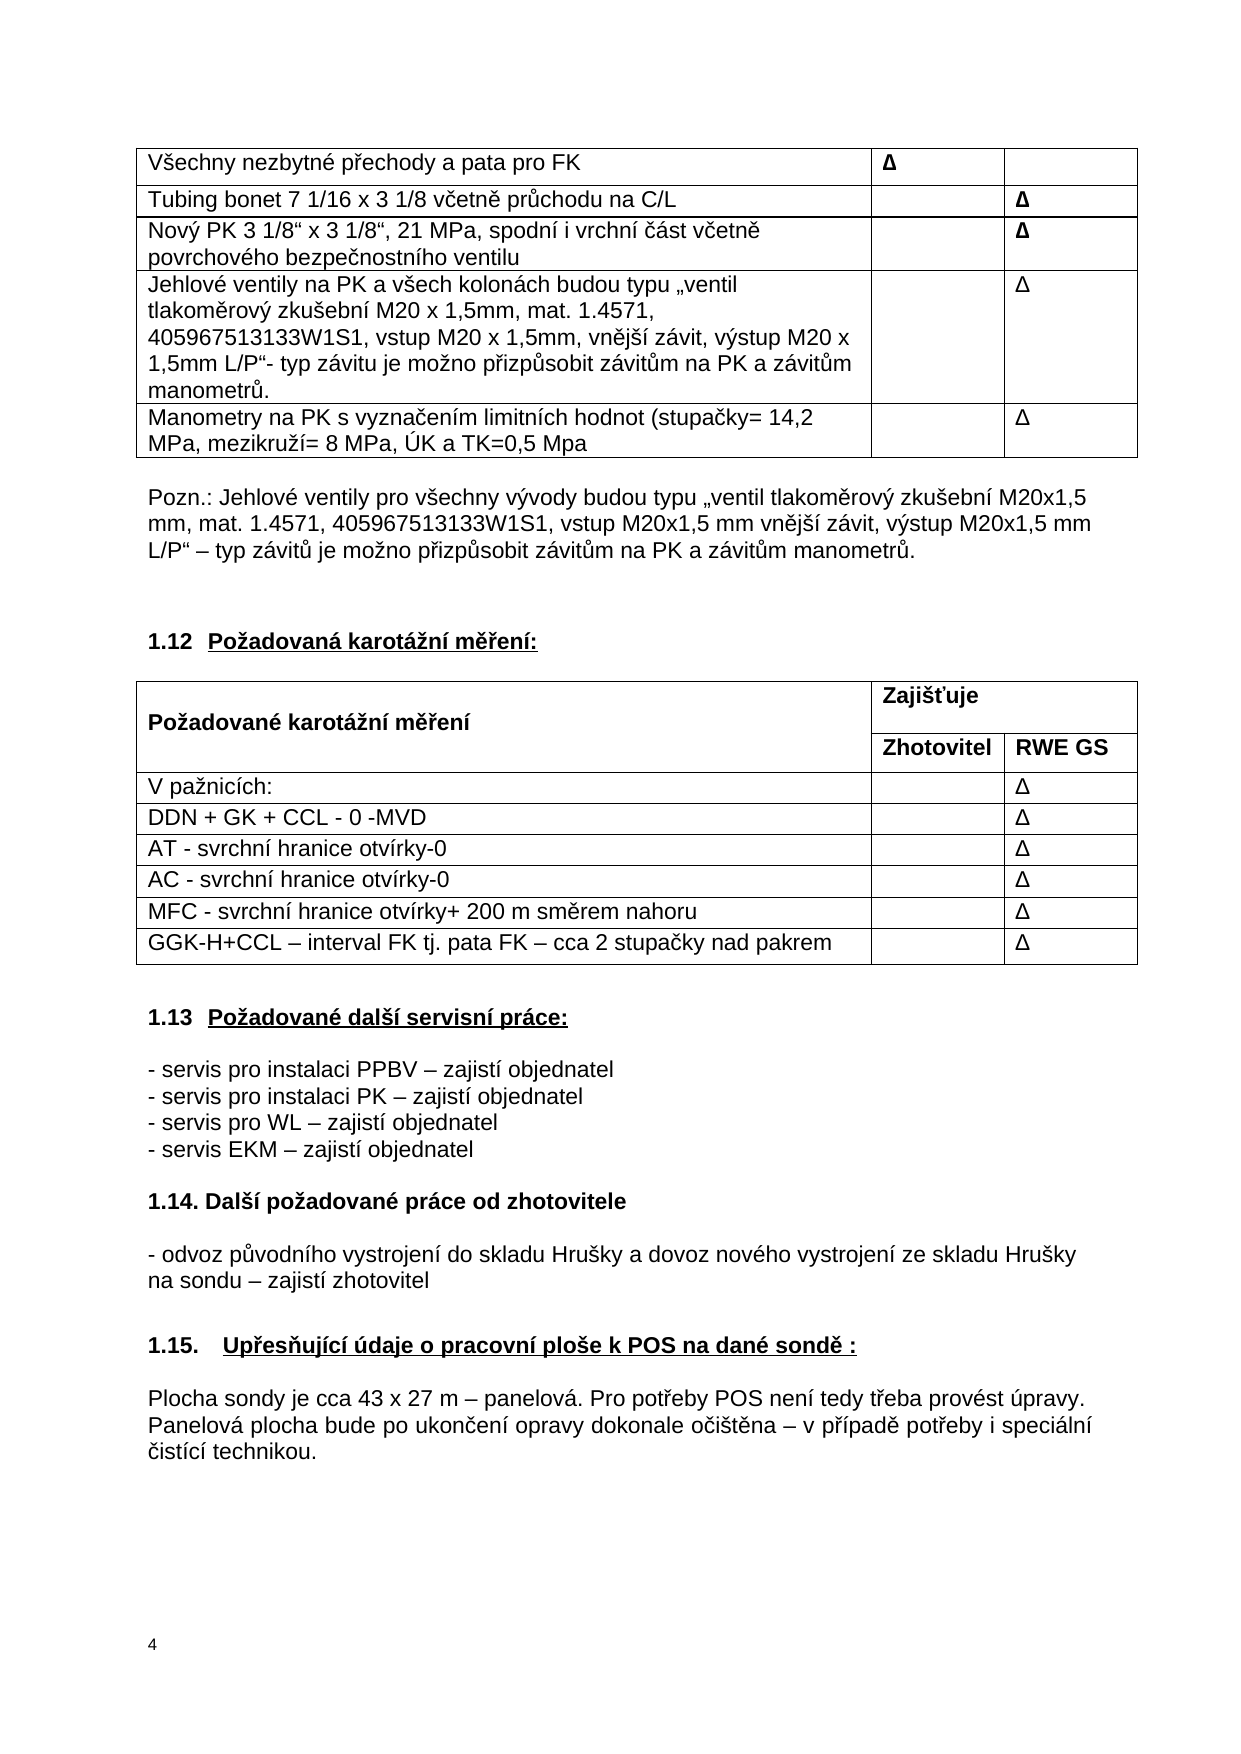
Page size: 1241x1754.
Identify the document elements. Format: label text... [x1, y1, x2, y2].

table_cell [872, 898, 1004, 928]
table_cell ∆ [1005, 835, 1137, 865]
table_cell [872, 404, 1004, 457]
table_cell ∆ [1005, 898, 1137, 928]
table_cell [872, 929, 1004, 964]
table_cell ∆ [1005, 804, 1137, 834]
table_cell GGK-H+CCL – interval FK tj. pata FK – cca 2 stupačky nad pakrem [137, 929, 871, 964]
table_cell ∆ [872, 149, 1004, 185]
table_cell Manometry na PK s vyznačením limitních hodnot (stupačky= 14,2 MPa, mezikruží= 8 MPa, ÚK a TK=0,5 Mpa [137, 404, 871, 457]
table_cell [872, 866, 1004, 897]
text - servis EKM – zajistí objednatel [148, 1136, 1093, 1162]
table_cell [872, 773, 1004, 803]
table_cell [872, 271, 1004, 403]
table_cell Jehlové ventily na PK a všech kolonách budou typu „ventil tlakoměrový zkušební M20 x 1,5mm, mat. 1.4571, 405967513133W1S1, vstup M20 x 1,5mm, vnější závit, výstup M20 x 1,5mm L/P“- typ závitu je možno přizpůsobit závitům na PK a závitům manometrů. [137, 271, 871, 403]
table_cell ∆ [1005, 186, 1137, 216]
table_cell V pažnicích: [137, 773, 871, 803]
table_cell [872, 218, 1004, 270]
table_cell RWE GS [1005, 734, 1137, 772]
table_cell [872, 835, 1004, 865]
subtitle Upřesňující údaje o pracovní ploše k POS na dané sondě : [148, 1332, 1093, 1359]
table_cell [872, 804, 1004, 834]
text - servis pro instalaci PK – zajistí objednatel [148, 1083, 1093, 1109]
table_cell AC - svrchní hranice otvírky-0 [137, 866, 871, 897]
text Plocha sondy je cca 43 x 27 m – panelová. Pro potřeby POS není tedy třeba provést úpravy. [148, 1385, 1093, 1412]
table_cell ∆ [1005, 773, 1137, 803]
text - servis pro instalaci PPBV – zajistí objednatel [148, 1056, 1093, 1083]
text Pozn.: Jehlové ventily pro všechny vývody budou typu „ventil tlakoměrový zkušební M20x1,5 mm, mat. 1.4571, 405967513133W1S1, vstup M20x1,5 mm vnější závit, výstup M20x1,5 mm L/P“ – typ závitů je možno přizpůsobit závitům na PK a závitům manometrů. [148, 484, 1093, 563]
table_cell Nový PK 3 1/8“ x 3 1/8“, 21 MPa, spodní i vrchní část včetně povrchového bezpečnostního ventilu [137, 218, 871, 270]
table_cell DDN + GK + CCL - 0 -MVD [137, 804, 871, 834]
table_cell [1005, 149, 1137, 185]
subtitle Požadovaná karotážní měření: [148, 628, 1093, 655]
table_cell ∆ [1005, 866, 1137, 897]
table_cell Všechny nezbytné přechody a pata pro FK [137, 149, 871, 185]
subtitle Požadované další servisní práce: [148, 1004, 1093, 1030]
text - odvoz původního vystrojení do skladu Hrušky a dovoz nového vystrojení ze skladu Hrušky na sondu – zajistí zhotovitel [148, 1241, 1093, 1294]
table_cell ∆ [1005, 218, 1137, 270]
table_cell Tubing bonet 7 1/16 x 3 1/8 včetně průchodu na C/L [137, 186, 871, 216]
text - servis pro WL – zajistí objednatel [148, 1109, 1093, 1136]
text 1.14. Další požadované práce od zhotovitele [148, 1188, 1093, 1214]
table_cell MFC - svrchní hranice otvírky+ 200 m směrem nahoru [137, 898, 871, 928]
table_header Zajišťuje [872, 682, 1137, 733]
table_cell Zhotovitel [872, 734, 1004, 772]
table_cell ∆ [1005, 929, 1137, 964]
text Panelová plocha bude po ukončení opravy dokonale očištěna – v případě potřeby i speciální čistící technikou. [148, 1412, 1093, 1464]
table_cell AT - svrchní hranice otvírky-0 [137, 835, 871, 865]
table_cell ∆ [1005, 271, 1137, 403]
table_header Požadované karotážní měření [137, 682, 871, 772]
table_cell ∆ [1005, 404, 1137, 457]
table_cell [872, 186, 1004, 216]
